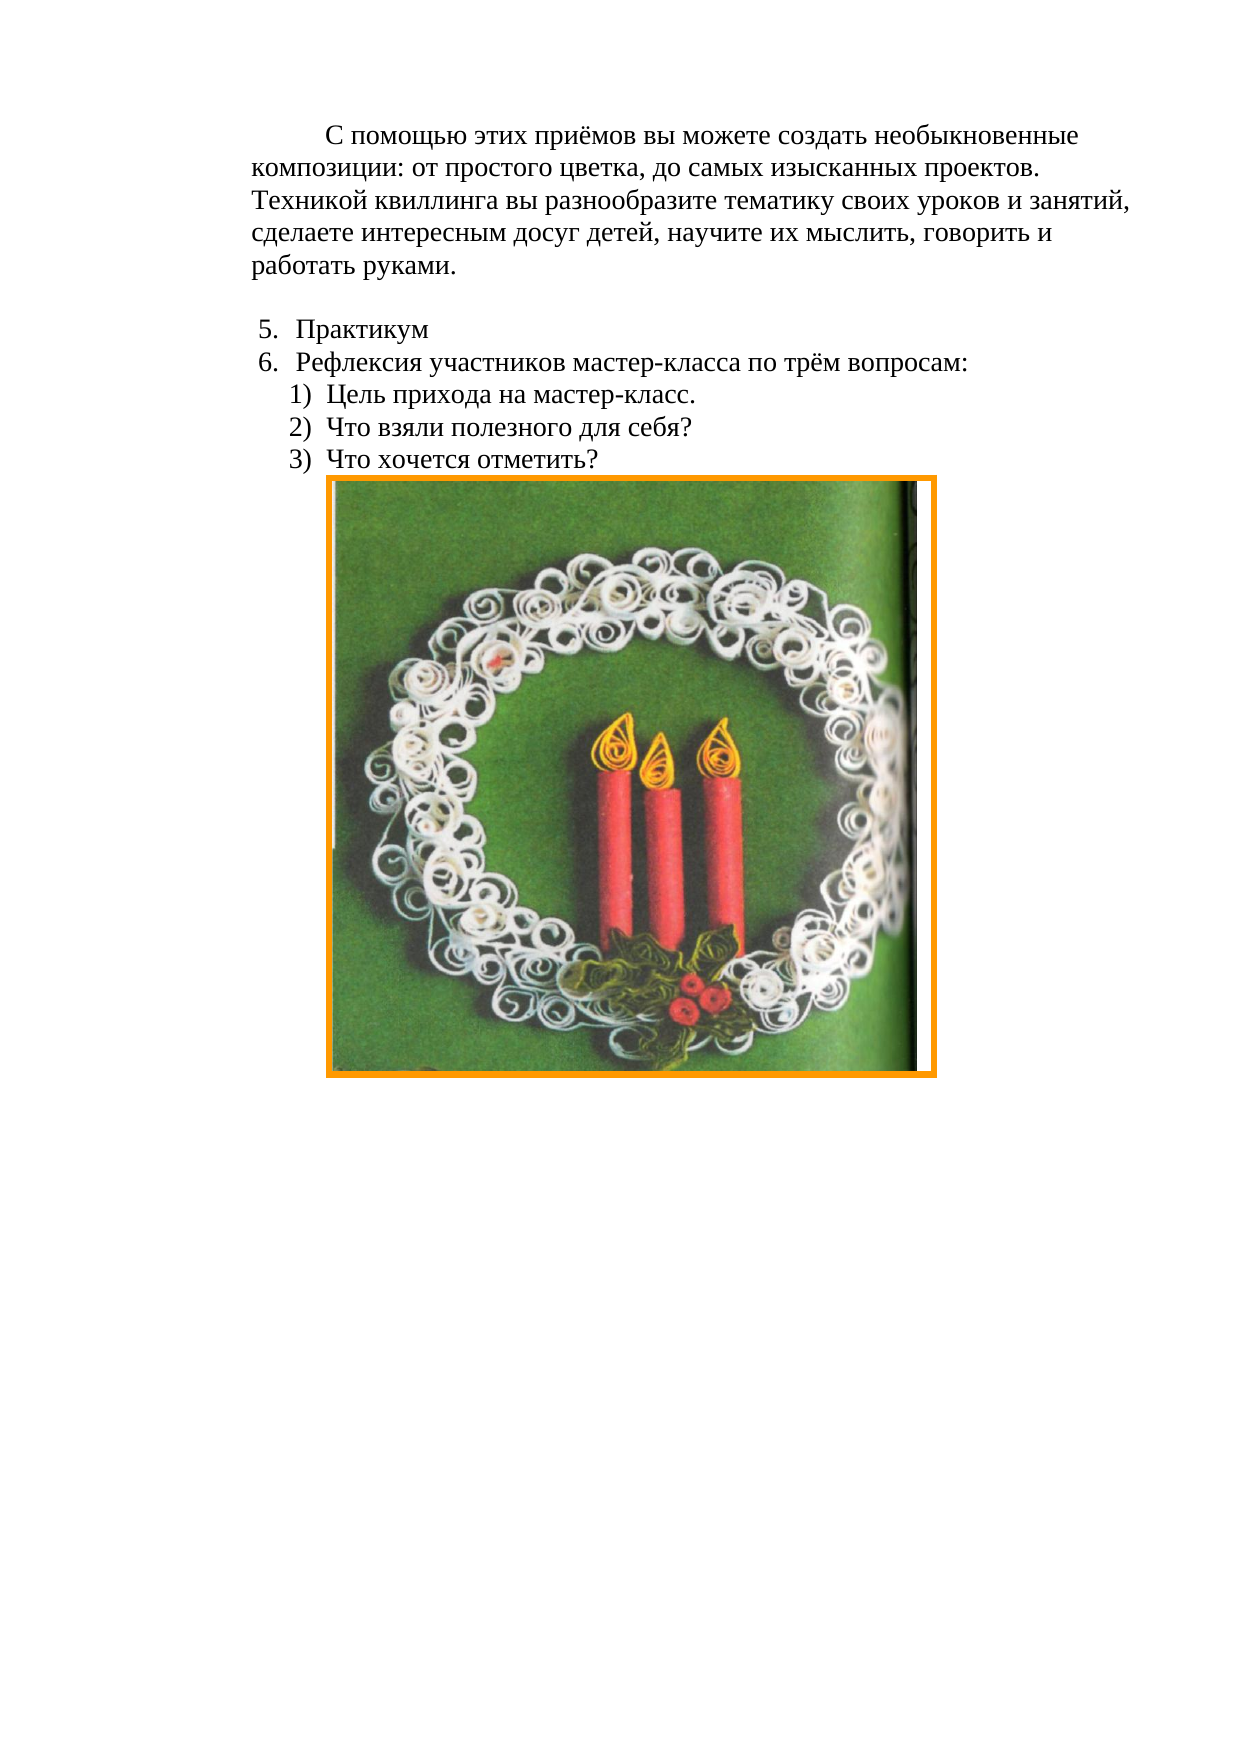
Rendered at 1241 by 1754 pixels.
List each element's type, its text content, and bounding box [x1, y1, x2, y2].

text С помощью этих приёмов вы можете создать необыкновенные композиции: от простого цветка, до самых изысканных проектов. Техникой квиллинга вы разнообразите тематику своих уроков и занятий, сделаете интересным досуг детей, научите их мыслить, говорить и работать руками. [251, 118, 1152, 280]
list Что взяли полезного для себя? [288, 410, 1152, 442]
picture [332, 481, 917, 1071]
list Практикум [258, 312, 1152, 345]
list Рефлексия участников мастер-класса по трём вопросам: [258, 345, 1152, 377]
list Цель прихода на мастер-класс. [288, 377, 1152, 410]
